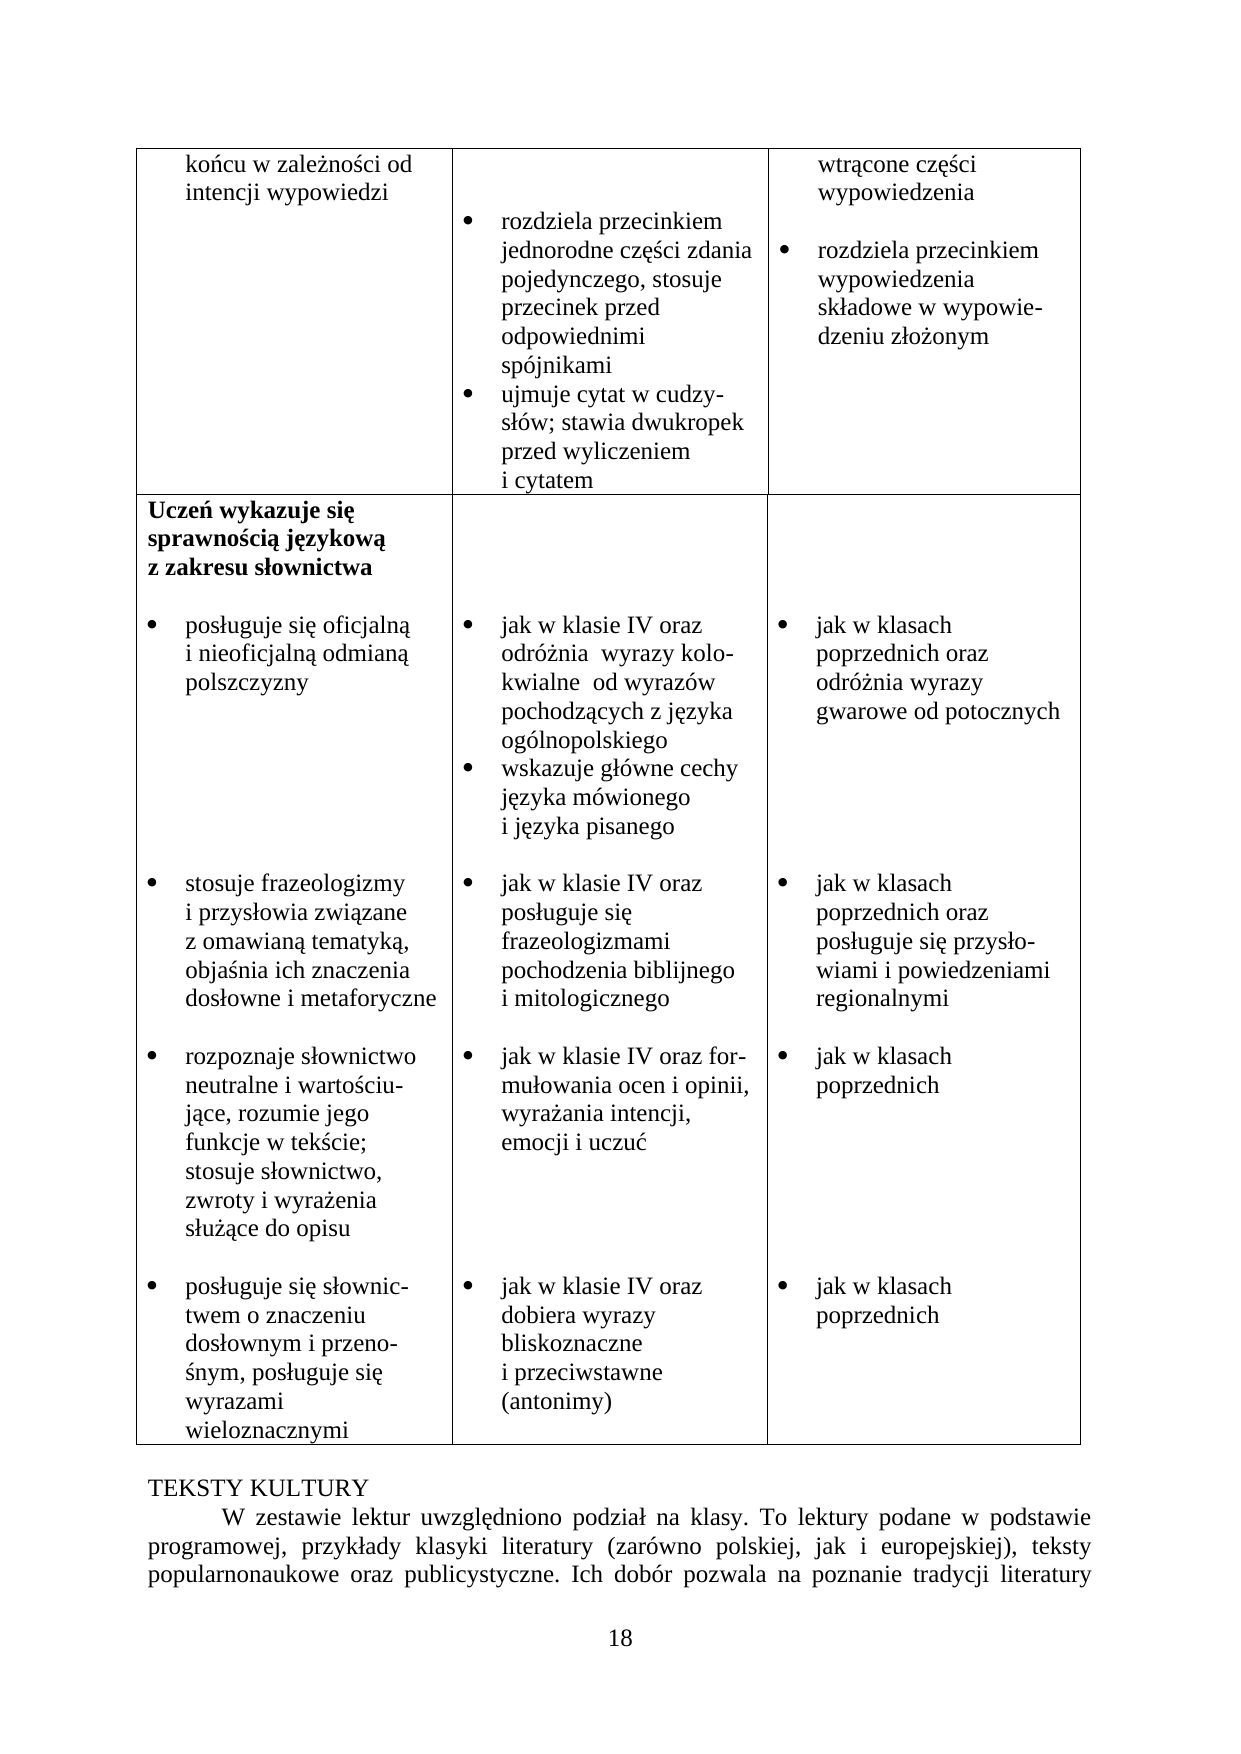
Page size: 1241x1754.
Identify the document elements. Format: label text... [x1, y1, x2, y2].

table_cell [769, 149, 1080, 494]
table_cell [137, 149, 452, 494]
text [148, 1502, 1093, 1588]
table_cell jak w klasach poprzednich oraz odróżnia wyrazy gwarowe od potocznych jak w klasach poprzednich oraz posługuje się przysłowiami i powiedzeniami regionalnymi jak w klasach poprzednich jak w klasach poprzednich [768, 495, 1080, 1443]
table_cell Uczeń wykazuje się sprawnością językową z zakresu słownictwa posługuje się oficjalną i nieoficjalną odmianą polszczyzny stosuje frazeologizmy i przysłowia związane z omawianą tematyką, objaśnia ich znaczenia dosłowne i metaforyczne rozpoznaje słownictwo neutralne i wartościujące, rozumie jego funkcje w tekście; stosuje słownictwo, zwroty i wyrażenia służące do opisu posługuje się słownictwem o znaczeniu dosłownym i przenośnym, posługuje się wyrazami wieloznacznymi [137, 495, 452, 1443]
table_cell jak w klasie IV oraz odróżnia wyrazy kolokwialne od wyrazów pochodzących z języka ogólnopolskiego wskazuje główne cechy języka mówionego i języka pisanego jak w klasie IV oraz posługuje się frazeologizmami pochodzenia biblijnego i mitologicznego jak w klasie IV oraz formułowania ocen i opinii, wyrażania intencji, emocji i uczuć jak w klasie IV oraz dobiera wyrazy bliskoznaczne i przeciwstawne (antonimy) [453, 495, 767, 1443]
text TEKSTY KULTURY [148, 1473, 1093, 1502]
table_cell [453, 149, 768, 494]
